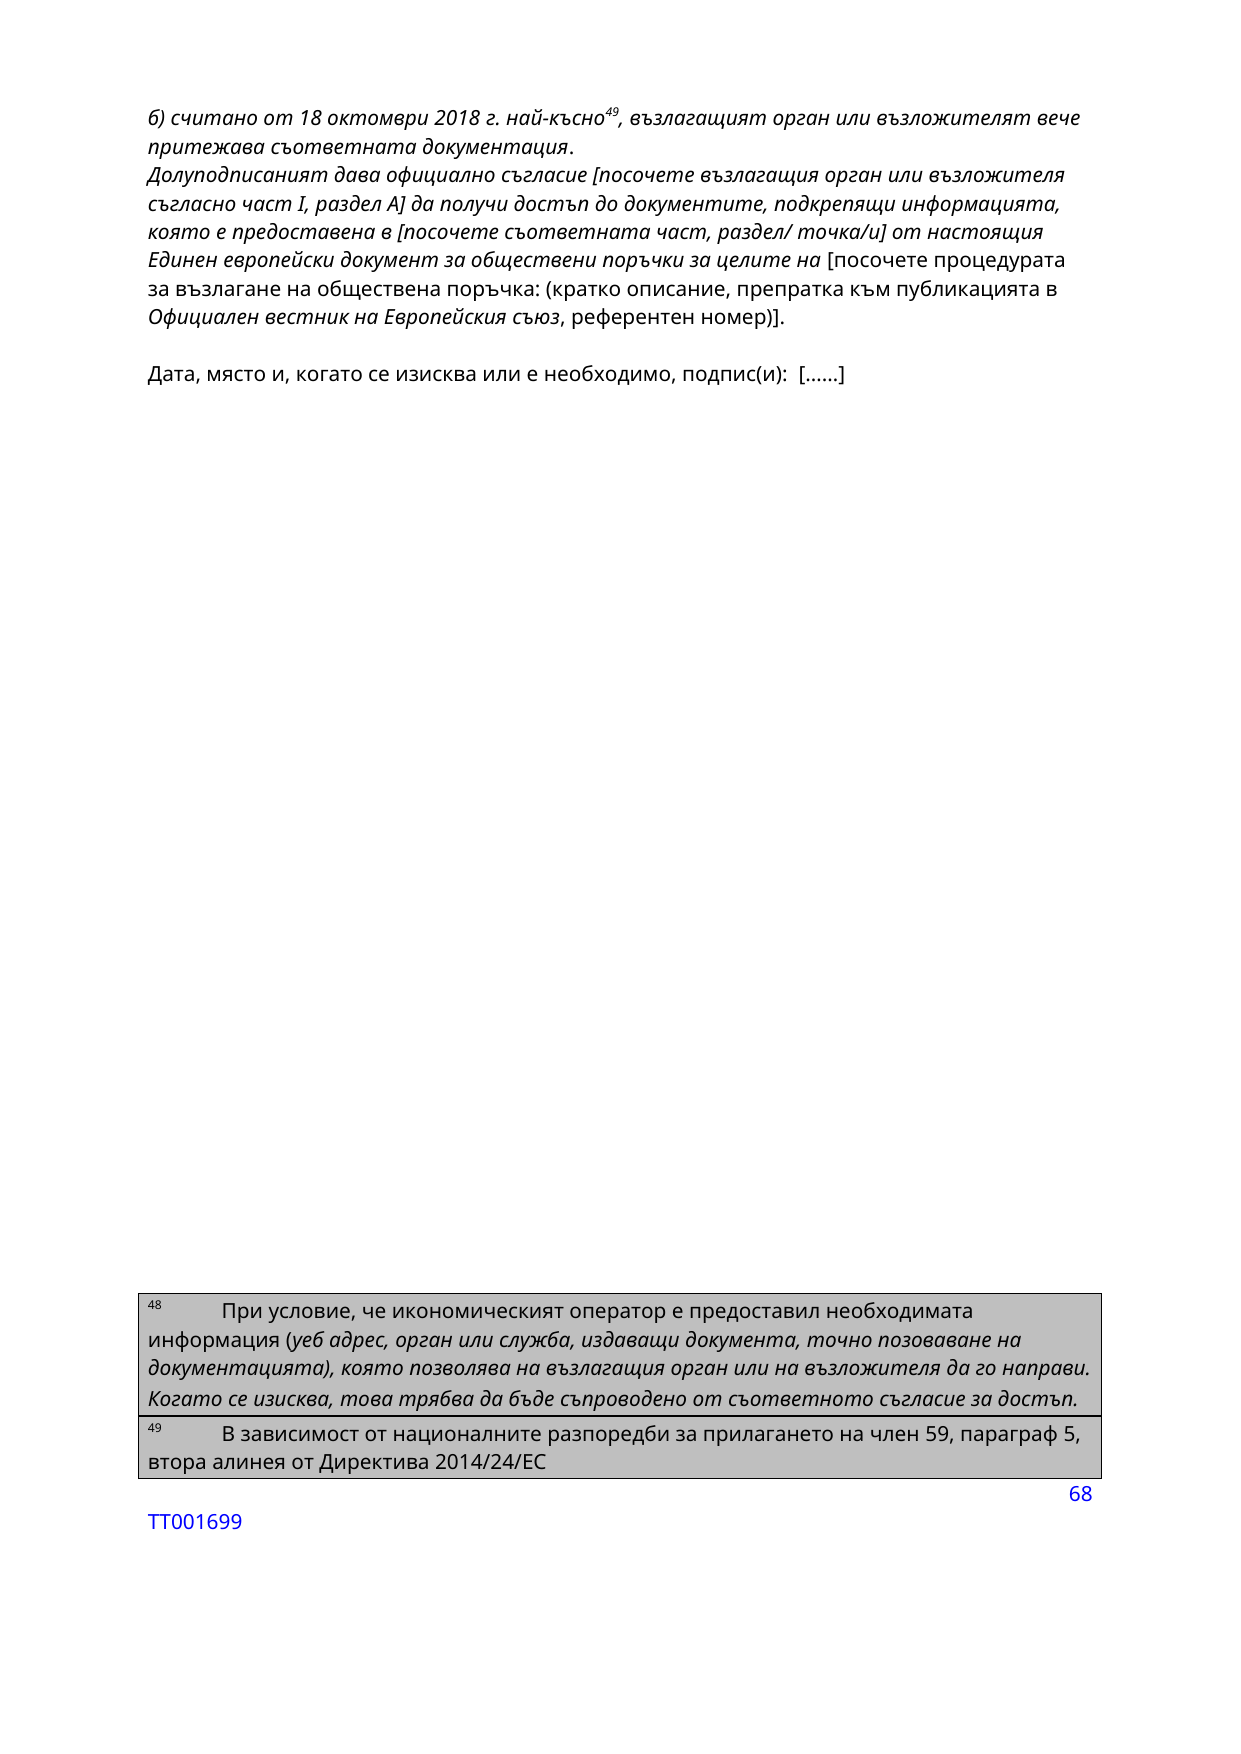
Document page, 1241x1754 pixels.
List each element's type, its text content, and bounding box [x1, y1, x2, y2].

text Дата, място и, когато се изисква или е необходимо, подпис(и): [……] [148, 359, 1092, 388]
text б) считано от 18 октомври 2018 г. най-късно, възлагащият орган или възложителят вече притежава съответната документация. [148, 103, 1092, 160]
text Долуподписаният дава официално съгласие [посочете възлагащия орган или възложителя съгласно част I, раздел A] да получи достъп до документите, подкрепящи информацията, която е предоставена в [посочете съответната част, раздел/ точка/и] от настоящия Единен европейски документ за обществени поръчки за целите на [посочете процедурата за възлагане на обществена поръчка: (кратко описание, препратка към публикацията в Официален вестник на Европейския съюз, референтен номер)]. [148, 160, 1092, 331]
